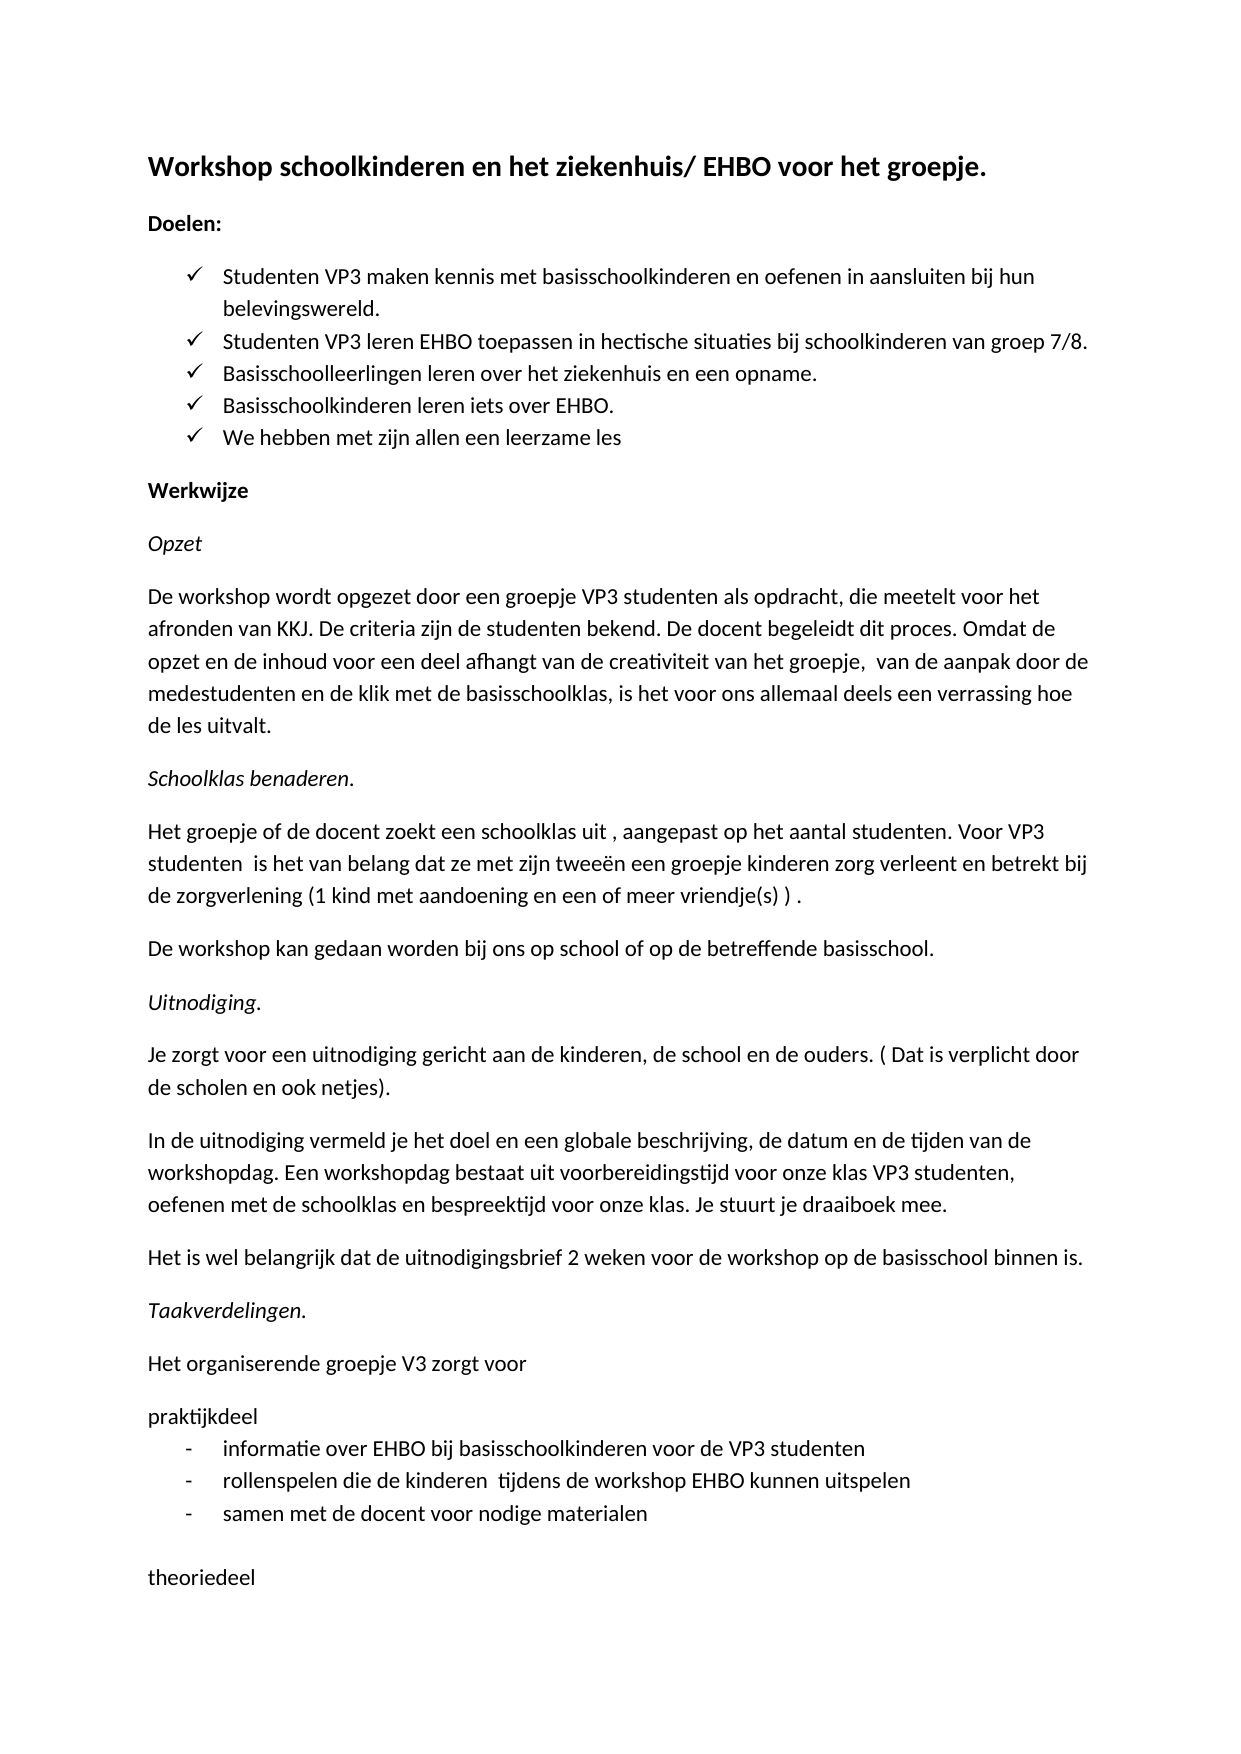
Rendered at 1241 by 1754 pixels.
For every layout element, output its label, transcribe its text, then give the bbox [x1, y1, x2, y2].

text Workshop schoolkinderen en het ziekenhuis/ EHBO voor het groepje. [148, 148, 1093, 183]
text De workshop wordt opgezet door een groepje VP3 studenten als opdracht, die meetelt voor het afronden van KKJ. De criteria zijn de studenten bekend. De docent begeleidt dit proces. Omdat de opzet en de inhoud voor een deel afhangt van de creativiteit van het groepje, van de aanpak door de medestudenten en de klik met de basisschoolklas, is het voor ons allemaal deels een verrassing hoe de les uitvalt. [148, 582, 1093, 739]
text Taakverdelingen. [148, 1296, 1093, 1324]
list Studenten VP3 leren EHBO toepassen in hectische situaties bij schoolkinderen van groep 7/8. [185, 327, 1093, 355]
text Je zorgt voor een uitnodiging gericht aan de kinderen, de school en de ouders. ( Dat is verplicht door de scholen en ook netjes). [148, 1041, 1093, 1101]
text Het organiserende groepje V3 zorgt voor [148, 1349, 1093, 1377]
text Uitnodiging. [148, 988, 1093, 1016]
text Werkwijze [148, 476, 1093, 504]
text In de uitnodiging vermeld je het doel en een globale beschrijving, de datum en de tijden van de workshopdag. Een workshopdag bestaat uit voorbereidingstijd voor onze klas VP3 studenten, oefenen met de schoolklas en bespreektijd voor onze klas. Je stuurt je draaiboek mee. [148, 1126, 1093, 1218]
list rollenspelen die de kinderen tijdens de workshop EHBO kunnen uitspelen [185, 1467, 1093, 1495]
text theoriedeel [148, 1563, 1093, 1591]
list informatie over EHBO bij basisschoolkinderen voor de VP3 studenten [185, 1434, 1093, 1462]
list We hebben met zijn allen een leerzame les [185, 423, 1093, 451]
list samen met de docent voor nodige materialen [185, 1499, 1093, 1527]
list Basisschoolleerlingen leren over het ziekenhuis en een opname. [185, 359, 1093, 387]
text praktijkdeel [148, 1402, 1093, 1430]
text Het groepje of de docent zoekt een schoolklas uit , aangepast op het aantal studenten. Voor VP3 studenten is het van belang dat ze met zijn tweeën een groepje kinderen zorg verleent en betrekt bij de zorgverlening (1 kind met aandoening en een of meer vriendje(s) ) . [148, 817, 1093, 909]
list Studenten VP3 maken kennis met basisschoolkinderen en oefenen in aansluiten bij hun belevingswereld. [185, 262, 1093, 323]
list Basisschoolkinderen leren iets over EHBO. [185, 391, 1093, 419]
text De workshop kan gedaan worden bij ons op school of op de betreffende basisschool. [148, 934, 1093, 963]
text Doelen: [148, 209, 1093, 237]
text Het is wel belangrijk dat de uitnodigingsbrief 2 weken voor de workshop op de basisschool binnen is. [148, 1243, 1093, 1271]
text Opzet [148, 529, 1093, 557]
text Schoolklas benaderen. [148, 764, 1093, 792]
